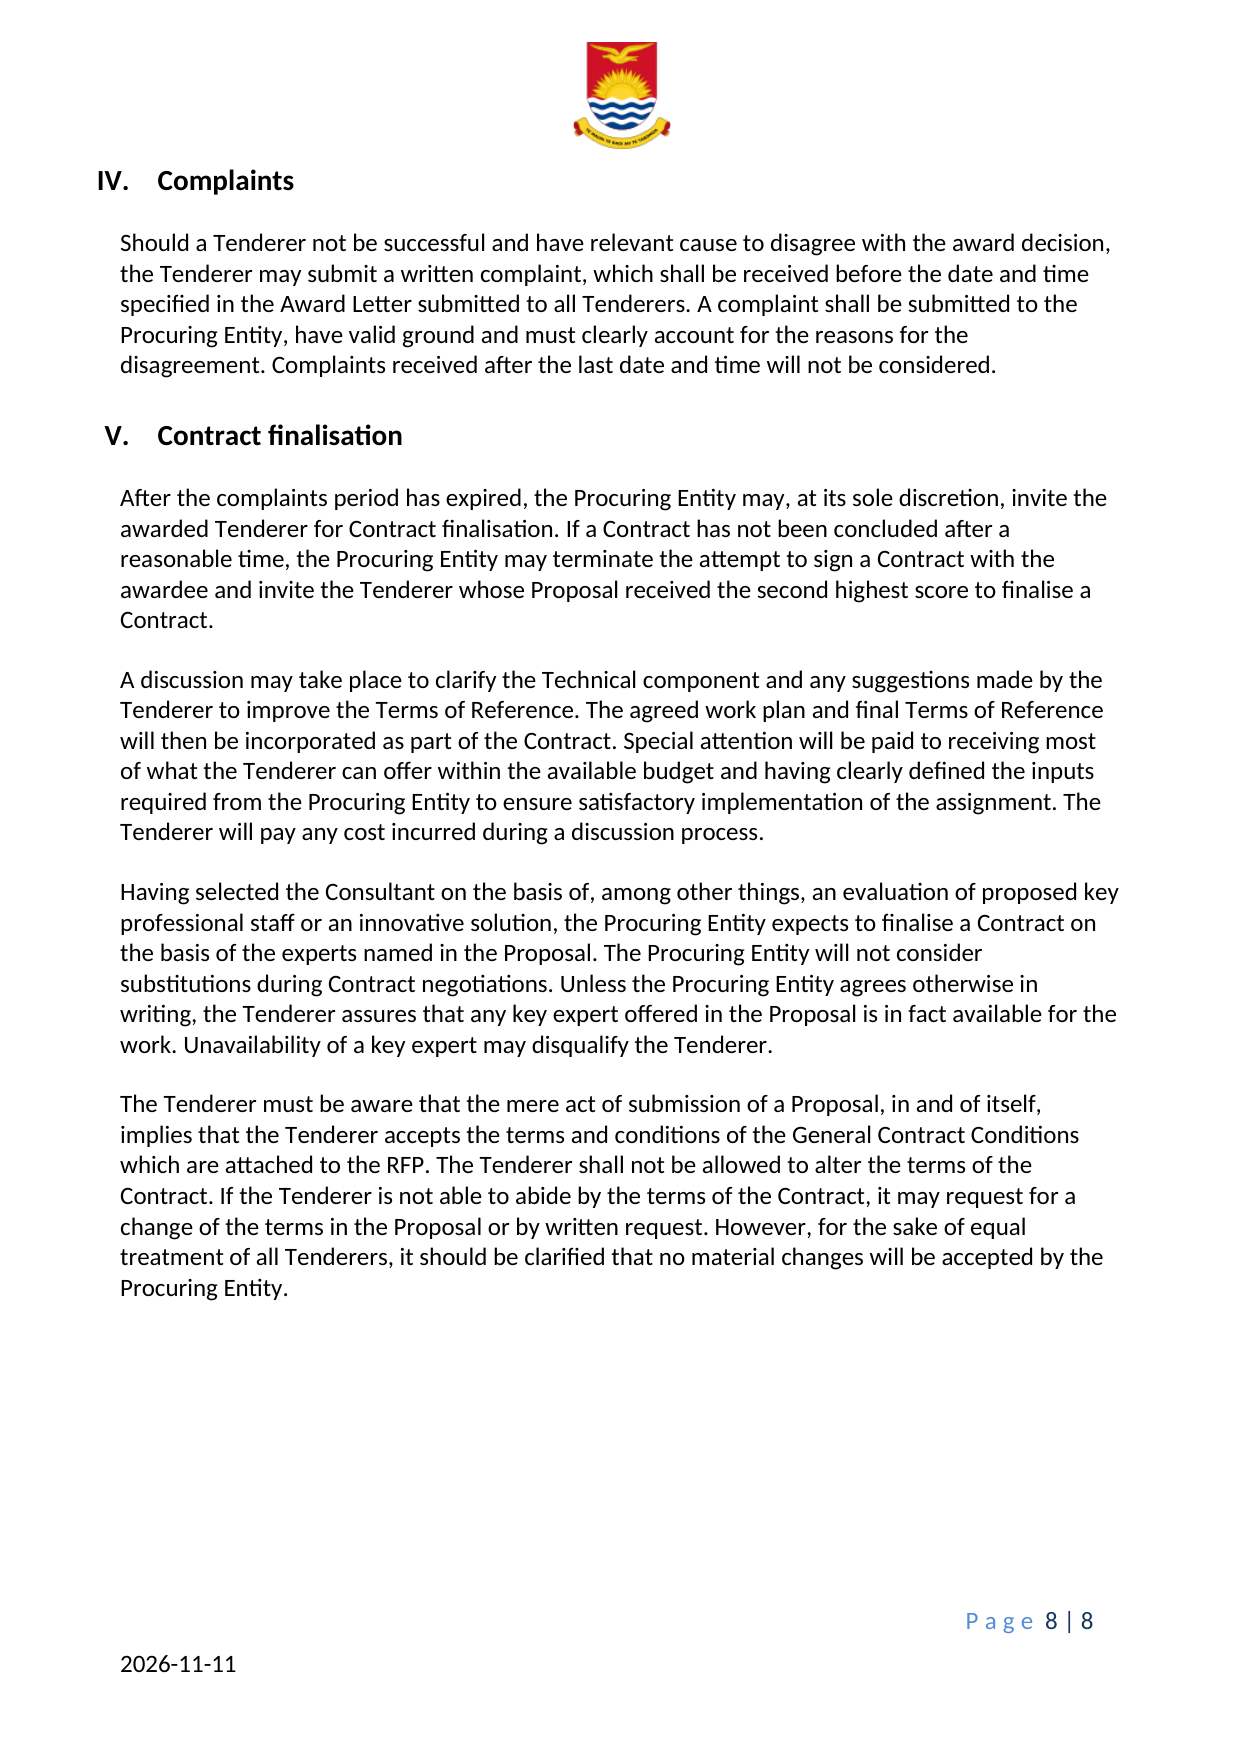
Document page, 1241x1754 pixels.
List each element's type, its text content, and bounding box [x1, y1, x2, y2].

subtitle Contract finalisation [129, 417, 1120, 453]
text After the complaints period has expired, the Procuring Entity may, at its sole discretion, invite the awarded Tenderer for Contract finalisation. If a Contract has not been concluded after a reasonable time, the Procuring Entity may terminate the attempt to sign a Contract with the awardee and invite the Tenderer whose Proposal received the second highest score to finalise a Contract. [120, 482, 1120, 635]
text Having selected the Consultant on the basis of, among other things, an evaluation of proposed key professional staff or an innovative solution, the Procuring Entity expects to finalise a Contract on the basis of the experts named in the Proposal. The Procuring Entity will not consider substitutions during Contract negotiations. Unless the Procuring Entity agrees otherwise in writing, the Tenderer assures that any key expert offered in the Proposal is in fact available for the work. Unavailability of a key expert may disqualify the Tenderer. [120, 876, 1120, 1059]
subtitle Complaints [129, 162, 1120, 198]
text The Tenderer must be aware that the mere act of submission of a Proposal, in and of itself, implies that the Tenderer accepts the terms and conditions of the General Contract Conditions which are attached to the RFP. The Tenderer shall not be allowed to alter the terms of the Contract. If the Tenderer is not able to abide by the terms of the Contract, it may request for a change of the terms in the Proposal or by written request. However, for the sake of equal treatment of all Tenderers, it should be clarified that no material changes will be accepted by the Procuring Entity. [120, 1088, 1120, 1302]
text A discussion may take place to clarify the Technical component and any suggestions made by the Tenderer to improve the Terms of Reference. The agreed work plan and final Terms of Reference will then be incorporated as part of the Contract. Special attention will be paid to receiving most of what the Tenderer can offer within the available budget and having clearly defined the inputs required from the Procuring Entity to ensure satisfactory implementation of the assignment. The Tenderer will pay any cost incurred during a discussion process. [120, 664, 1120, 847]
picture [573, 42, 671, 149]
text Should a Tenderer not be successful and have relevant cause to disagree with the award decision, the Tenderer may submit a written complaint, which shall be received before the date and time specified in the Award Letter submitted to all Tenderers. A complaint shall be submitted to the Procuring Entity, have valid ground and must clearly account for the reasons for the disagreement. Complaints received after the last date and time will not be considered. [120, 227, 1120, 380]
